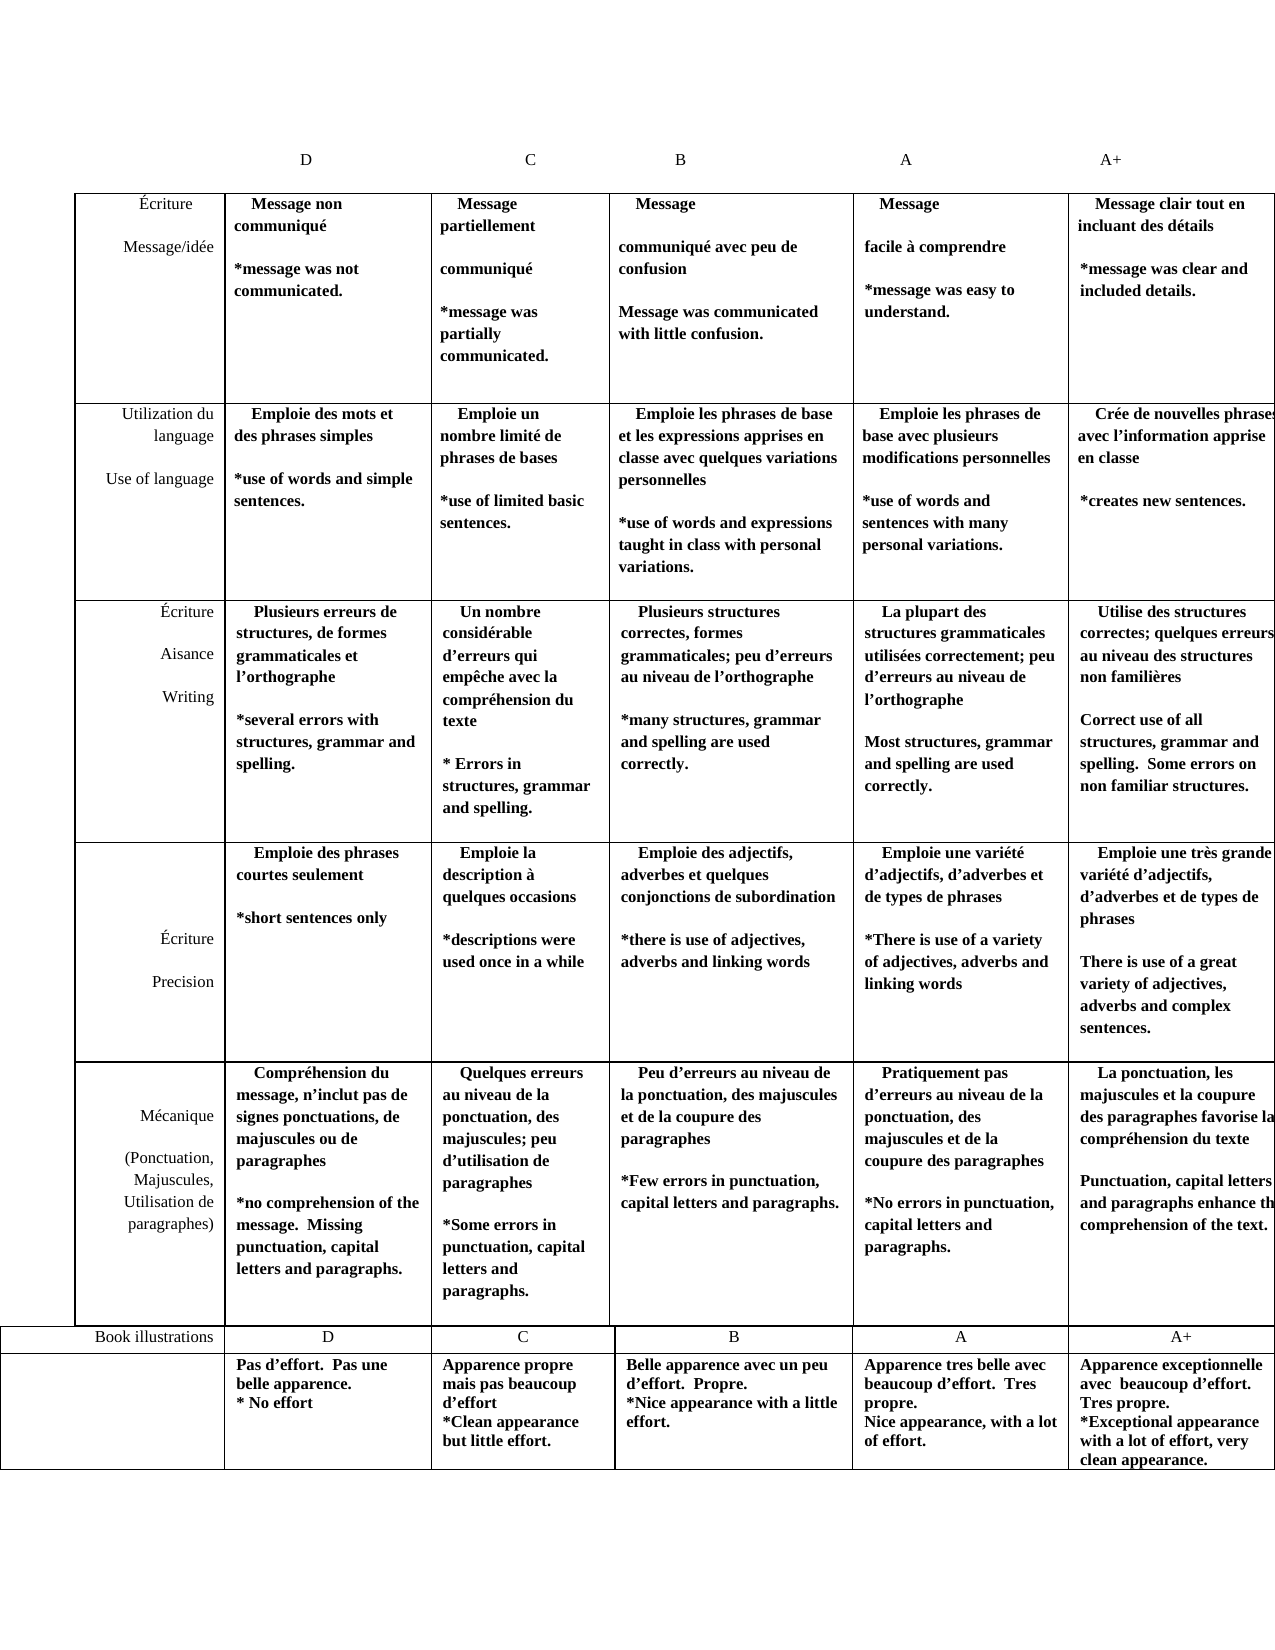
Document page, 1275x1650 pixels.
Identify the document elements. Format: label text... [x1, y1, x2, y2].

table_cell Écriture Aisance Writing [76, 601, 224, 842]
table_cell  Emploie des adjectifs, adverbes et quelques conjonctions de subordination *there is use of adjectives, adverbs and linking words [610, 843, 853, 1061]
table_header A+ [1069, 1327, 1274, 1353]
table_cell  Plusieurs structures correctes, formes grammaticales; peu d’erreurs au niveau de l’orthographe *many structures, grammar and spelling are used correctly. [610, 601, 853, 842]
table_cell  Quelques erreurs au niveau de la ponctuation, des majuscules; peu d’utilisation de paragraphes *Some errors in punctuation, capital letters and paragraphs. [432, 1063, 609, 1325]
table_cell  Emploie les phrases de base avec plusieurs modifications personnelles *use of words and sentences with many personal variations. [854, 404, 1068, 600]
table_cell  La ponctuation, les majuscules et la coupure des paragraphes favorise la compréhension du texte Punctuation, capital letters and paragraphs enhance the comprehension of the text. [1069, 1063, 1274, 1325]
table_header  Message non communiqué *message was not communicated. [226, 194, 431, 403]
table_cell  Pratiquement pas d’erreurs au niveau de la ponctuation, des majuscules et de la coupure des paragraphes *No errors in punctuation, capital letters and paragraphs. [854, 1063, 1068, 1325]
table_cell Apparence exceptionnelle avec beaucoup d’effort. Tres propre. *Exceptional appearance with a lot of effort, very clean appearance. [1069, 1354, 1274, 1469]
table_cell  Emploie un nombre limité de phrases de bases *use of limited basic sentences. [432, 404, 609, 600]
table_header  Message facile à comprendre *message was easy to understand. [854, 194, 1068, 403]
table_cell  Emploie une très grande variété d’adjectifs, d’adverbes et de types de phrases There is use of a great variety of adjectives, adverbs and complex sentences. [1069, 843, 1274, 1061]
table_header  Message clair tout en incluant des détails *message was clear and included details. [1069, 194, 1274, 403]
table_header  Message communiqué avec peu de confusion Message was communicated with little confusion. [610, 194, 853, 403]
table_cell  Emploie les phrases de base et les expressions apprises en classe avec quelques variations personnelles *use of words and expressions taught in class with personal variations. [610, 404, 853, 600]
table_cell  Compréhension du message, n’inclut pas de signes ponctuations, de majuscules ou de paragraphes *no comprehension of the message. Missing punctuation, capital letters and paragraphs. [226, 1063, 431, 1325]
table_cell [1, 1354, 224, 1469]
table_cell  Emploie une variété d’adjectifs, d’adverbes et de types de phrases *There is use of a variety of adjectives, adverbs and linking words [854, 843, 1068, 1061]
table_cell  Emploie des phrases courtes seulement *short sentences only [226, 843, 431, 1061]
table_cell  Peu d’erreurs au niveau de la ponctuation, des majuscules et de la coupure des paragraphes *Few errors in punctuation, capital letters and paragraphs. [610, 1063, 853, 1325]
table_header D [225, 1327, 431, 1353]
table_cell  La plupart des structures grammaticales utilisées correctement; peu d’erreurs au niveau de l’orthographe Most structures, grammar and spelling are used correctly. [854, 601, 1068, 842]
table_cell  Crée de nouvelles phrases avec l’information apprise en classe *creates new sentences. [1069, 404, 1274, 600]
table_header A [853, 1327, 1068, 1353]
table_header Écriture Message/idée [76, 194, 224, 403]
table_cell  Plusieurs erreurs de structures, de formes grammaticales et l’orthographe *several errors with structures, grammar and spelling. [226, 601, 431, 842]
table_cell  Emploie des mots et des phrases simples *use of words and simple sentences. [226, 404, 431, 600]
table_header C [432, 1327, 614, 1353]
table_cell  Un nombre considérable d’erreurs qui empêche avec la compréhension du texte * Errors in structures, grammar and spelling. [432, 601, 609, 842]
table_cell Apparence tres belle avec beaucoup d’effort. Tres propre. Nice appearance, with a lot of effort. [853, 1354, 1068, 1469]
table_cell Belle apparence avec un peu d’effort. Propre. *Nice appearance with a little effort. [616, 1354, 852, 1469]
text D C B A A+ [225, 150, 1125, 169]
table_header Book illustrations [1, 1327, 224, 1353]
table_cell Utilization du language Use of language [76, 404, 224, 600]
table_cell  Emploie la description à quelques occasions *descriptions were used once in a while [432, 843, 609, 1061]
table_cell Pas d’effort. Pas une belle apparence. * No effort [225, 1354, 431, 1469]
table_cell Mécanique (Ponctuation, Majuscules, Utilisation de paragraphes) [76, 1063, 224, 1325]
table_header B [616, 1327, 852, 1353]
table_cell Apparence propre mais pas beaucoup d’effort *Clean appearance but little effort. [432, 1354, 614, 1469]
table_cell  Utilise des structures correctes; quelques erreurs au niveau des structures non familières Correct use of all structures, grammar and spelling. Some errors on non familiar structures. [1069, 601, 1274, 842]
table_header  Message partiellement communiqué *message was partially communicated. [432, 194, 609, 403]
table_cell Écriture Precision [76, 843, 224, 1061]
